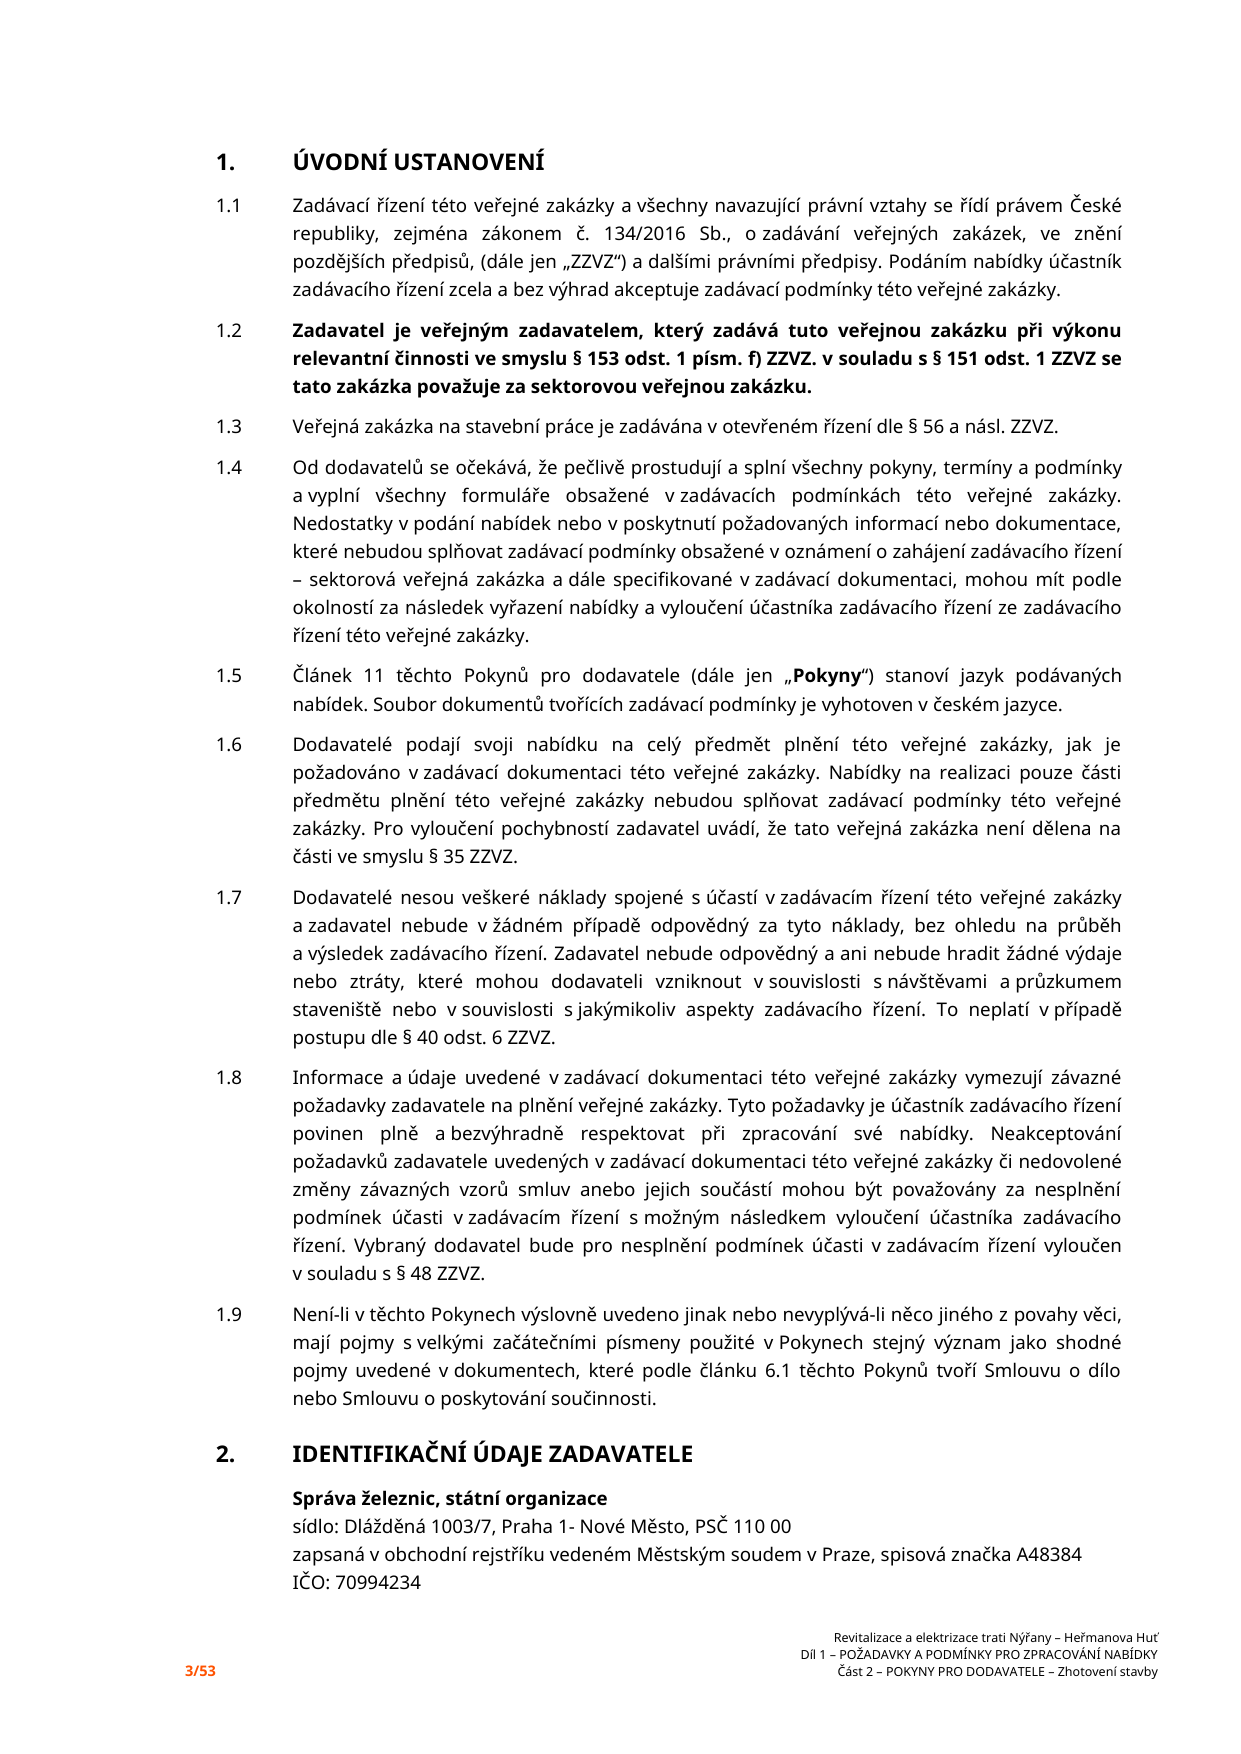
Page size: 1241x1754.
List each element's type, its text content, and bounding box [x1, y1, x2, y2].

text IDENTIFIKAČNÍ ÚDAJE ZADAVATELE [216, 1438, 1122, 1469]
text Článek 11 těchto Pokynů pro dodavatele (dále jen „Pokyny“) stanoví jazyk podávaných nabídek. Soubor dokumentů tvořících zadávací podmínky je vyhotoven v českém jazyce. [216, 663, 1122, 716]
text sídlo: Dlážděná 1003/7, Praha 1- Nové Město, PSČ 110 00 [292, 1513, 1122, 1539]
text ÚVODNÍ USTANOVENÍ [216, 146, 1122, 177]
text IČO: 70994234 [292, 1569, 1122, 1595]
text Informace a údaje uvedené v zadávací dokumentaci této veřejné zakázky vymezují závazné požadavky zadavatele na plnění veřejné zakázky. Tyto požadavky je účastník zadávacího řízení povinen plně a bezvýhradně respektovat při zpracování své nabídky. Neakceptování požadavků zadavatele uvedených v zadávací dokumentaci této veřejné zakázky či nedovolené změny závazných vzorů smluv anebo jejich součástí mohou být považovány za nesplnění podmínek účasti v zadávacím řízení s možným následkem vyloučení účastníka zadávacího řízení. Vybraný dodavatel bude pro nesplnění podmínek účasti v zadávacím řízení vyloučen v souladu s § 48 ZZVZ. [216, 1064, 1122, 1286]
text Zadavatel je veřejným zadavatelem, který zadává tuto veřejnou zakázku při výkonu relevantní činnosti ve smyslu § 153 odst. 1 písm. f) ZZVZ. v souladu s § 151 odst. 1 ZZVZ se tato zakázka považuje za sektorovou veřejnou zakázku. [216, 317, 1122, 399]
text Dodavatelé nesou veškeré náklady spojené s účastí v zadávacím řízení této veřejné zakázky a zadavatel nebude v žádném případě odpovědný za tyto náklady, bez ohledu na průběh a výsledek zadávacího řízení. Zadavatel nebude odpovědný a ani nebude hradit žádné výdaje nebo ztráty, které mohou dodavateli vzniknout v souvislosti s návštěvami a průzkumem staveniště nebo v souvislosti s jakýmikoliv aspekty zadávacího řízení. To neplatí v případě postupu dle § 40 odst. 6 ZZVZ. [216, 884, 1122, 1049]
text Od dodavatelů se očekává, že pečlivě prostudují a splní všechny pokyny, termíny a podmínky a vyplní všechny formuláře obsažené v zadávacích podmínkách této veřejné zakázky. Nedostatky v podání nabídek nebo v poskytnutí požadovaných informací nebo dokumentace, které nebudou splňovat zadávací podmínky obsažené v oznámení o zahájení zadávacího řízení – sektorová veřejná zakázka a dále specifikované v zadávací dokumentaci, mohou mít podle okolností za následek vyřazení nabídky a vyloučení účastníka zadávacího řízení ze zadávacího řízení této veřejné zakázky. [216, 454, 1122, 648]
text Zadávací řízení této veřejné zakázky a všechny navazující právní vztahy se řídí právem České republiky, zejména zákonem č. 134/2016 Sb., o zadávání veřejných zakázek, ve znění pozdějších předpisů, (dále jen „ZZVZ“) a dalšími právními předpisy. Podáním nabídky účastník zadávacího řízení zcela a bez výhrad akceptuje zadávací podmínky této veřejné zakázky. [216, 192, 1122, 302]
text zapsaná v obchodní rejstříku vedeném Městským soudem v Praze, spisová značka A48384 [292, 1541, 1122, 1567]
text Veřejná zakázka na stavební práce je zadávána v otevřeném řízení dle § 56 a násl. ZZVZ. [216, 414, 1122, 439]
text Správa železnic, státní organizace [292, 1485, 1122, 1511]
text Není-li v těchto Pokynech výslovně uvedeno jinak nebo nevyplývá-li něco jiného z povahy věci, mají pojmy s velkými začátečními písmeny použité v Pokynech stejný význam jako shodné pojmy uvedené v dokumentech, které podle článku 6.1 těchto Pokynů tvoří Smlouvu o dílo nebo Smlouvu o poskytování součinnosti. [216, 1301, 1122, 1411]
text Dodavatelé podají svoji nabídku na celý předmět plnění této veřejné zakázky, jak je požadováno v zadávací dokumentaci této veřejné zakázky. Nabídky na realizaci pouze části předmětu plnění této veřejné zakázky nebudou splňovat zadávací podmínky této veřejné zakázky. Pro vyloučení pochybností zadavatel uvádí, že tato veřejná zakázka není dělena na části ve smyslu § 35 ZZVZ. [216, 731, 1122, 869]
